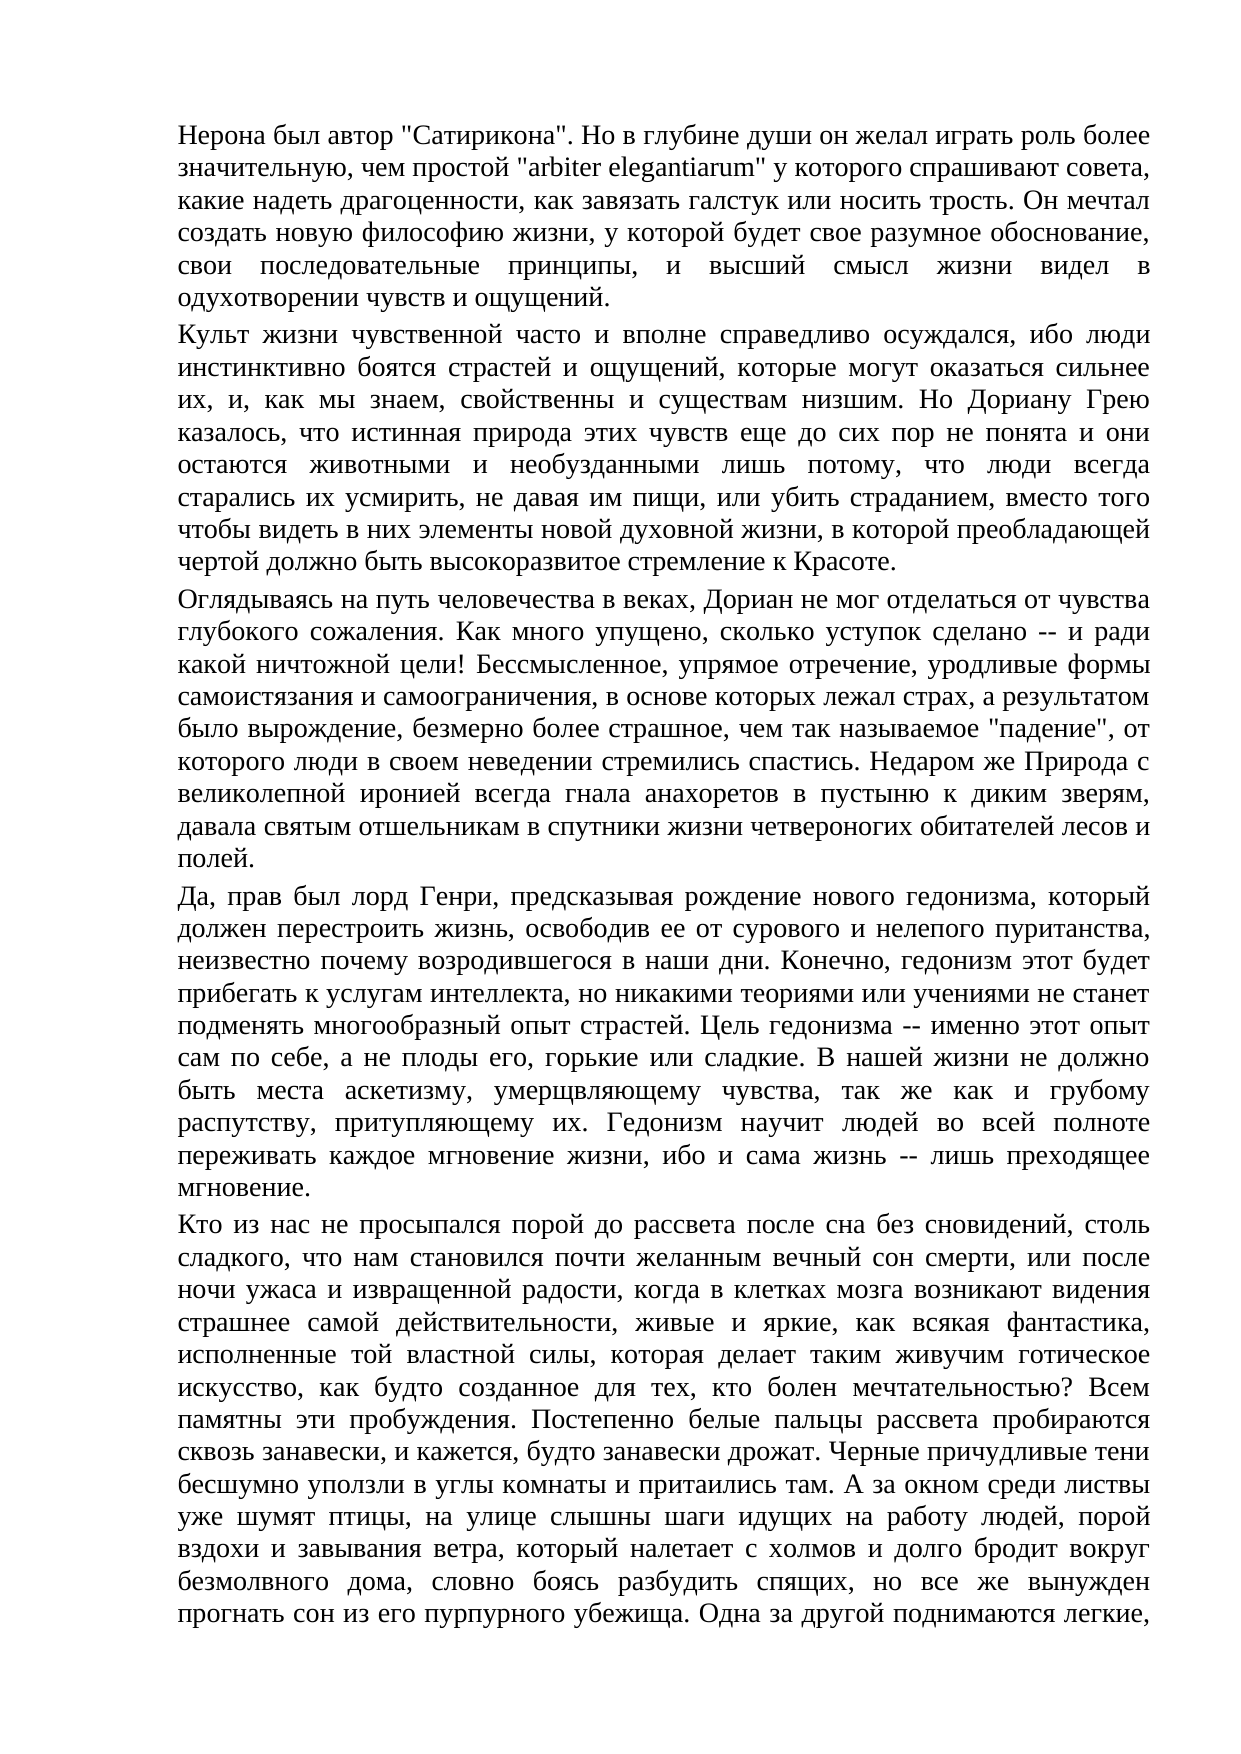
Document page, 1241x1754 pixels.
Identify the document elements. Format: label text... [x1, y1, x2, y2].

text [177, 118, 1152, 312]
text Да, прав был лорд Генри, предсказывая рождение нового гедонизма, который должен перестроить жизнь, освободив ее от сурового и нелепого пуританства, неизвестно почему возродившегося в наши дни. Конечно, гедонизм этот будет прибегать к услугам интеллекта, но никакими теориями или учениями не станет подменять многообразный опыт страстей. Цель гедонизма -- именно этот опыт сам по себе, а не плоды его, горькие или сладкие. В нашей жизни не должно быть места аскетизму, умерщвляющему чувства, так же как и грубому распутству, притупляющему их. Гедонизм научит людей во всей полноте переживать каждое мгновение жизни, ибо и сама жизнь -- лишь преходящее мгновение. [177, 878, 1152, 1202]
text Оглядываясь на путь человечества в веках, Дориан не мог отделаться от чувства глубокого сожаления. Как много упущено, сколько уступок сделано -- и ради какой ничтожной цели! Бессмысленное, упрямое отречение, уродливые формы самоистязания и самоограничения, в основе которых лежал страх, а результатом было вырождение, безмерно более страшное, чем так называемое "падение", от которого люди в своем неведении стремились спастись. Недаром же Природа с великолепной иронией всегда гнала анахоретов в пустыню к диким зверям, давала святым отшельникам в спутники жизни четвероногих обитателей лесов и полей. [177, 582, 1152, 873]
text Культ жизни чувственной часто и вполне справедливо осуждался, ибо люди инстинктивно боятся страстей и ощущений, которые могут оказаться сильнее их, и, как мы знаем, свойственны и существам низшим. Но Дориану Грею казалось, что истинная природа этих чувств еще до сих пор не понята и они остаются животными и необузданными лишь потому, что люди всегда старались их усмирить, не давая им пищи, или убить страданием, вместо того чтобы видеть в них элементы новой духовной жизни, в которой преобладающей чертой должно быть высокоразвитое стремление к Красоте. [177, 318, 1152, 577]
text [177, 1208, 1152, 1629]
